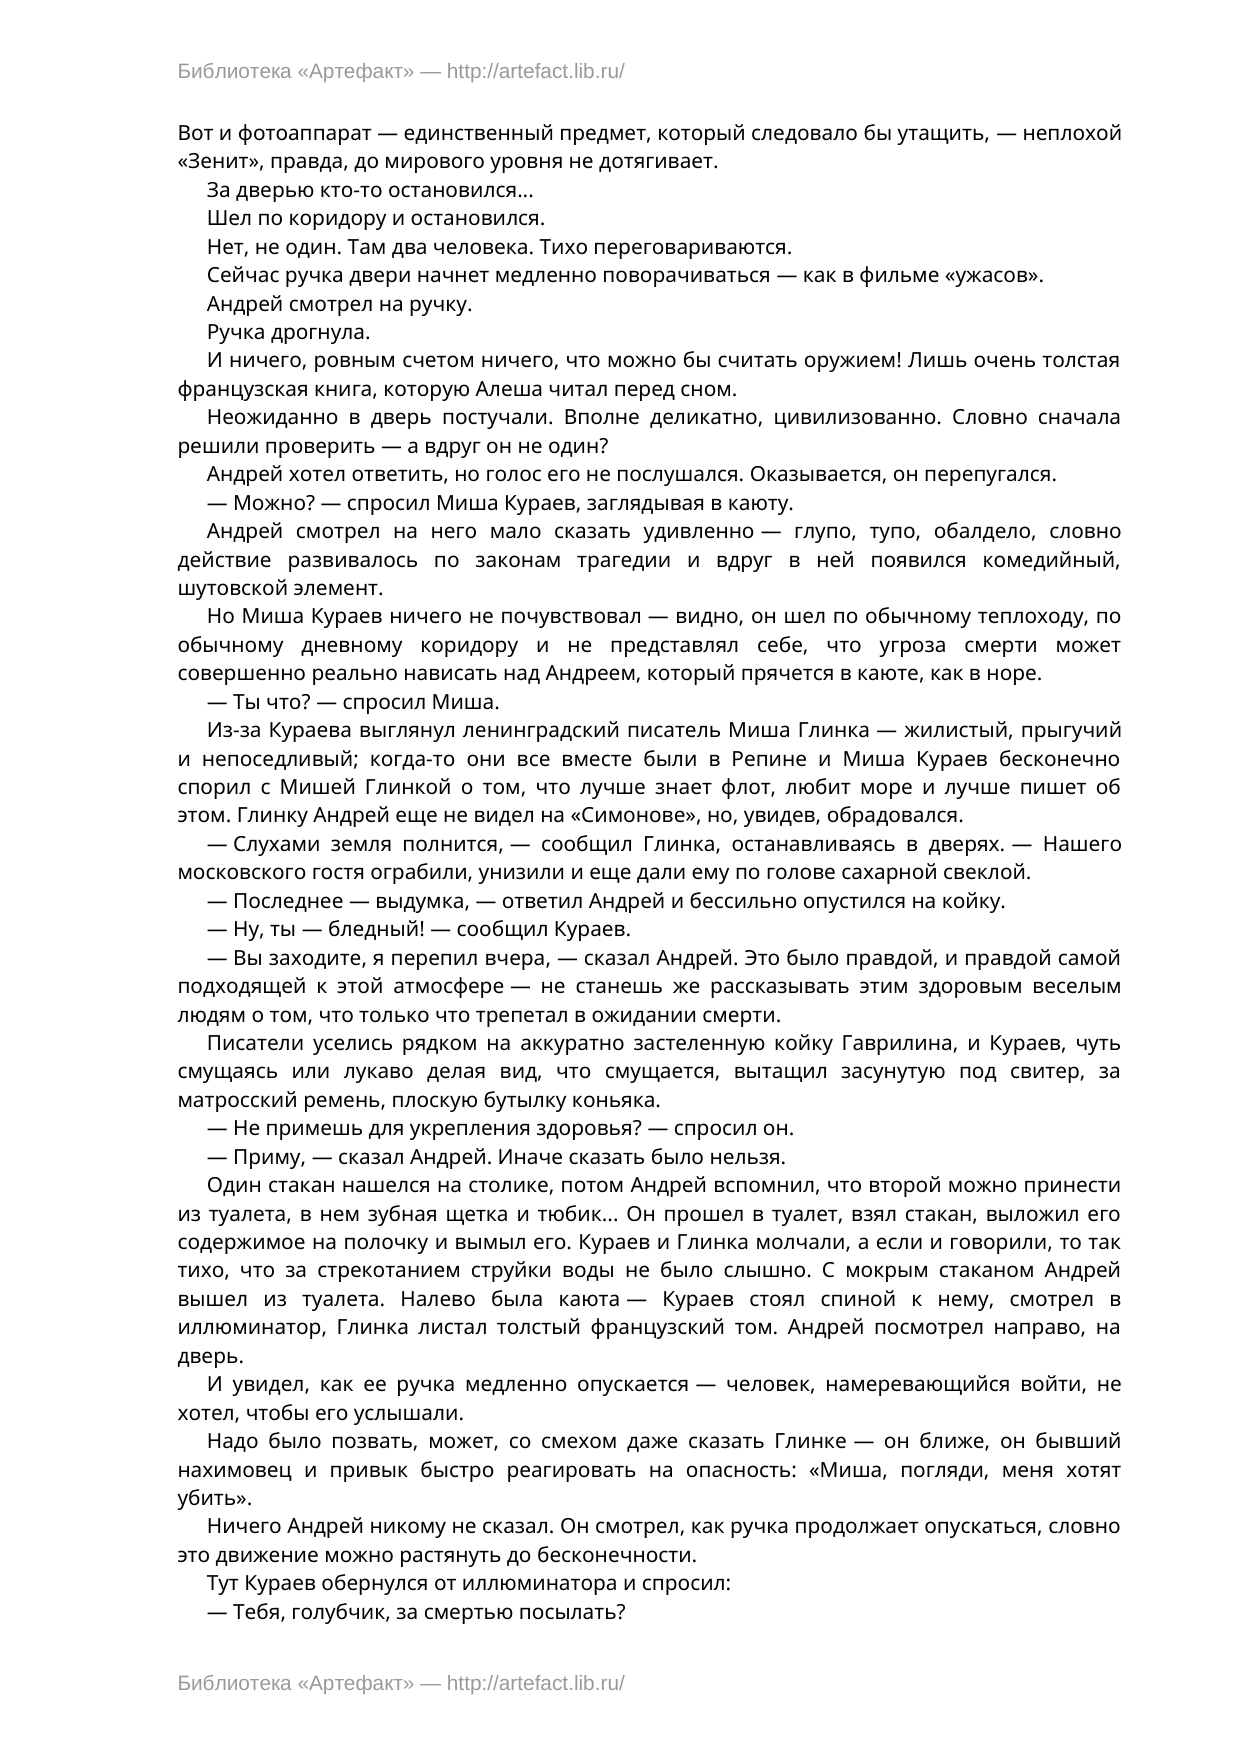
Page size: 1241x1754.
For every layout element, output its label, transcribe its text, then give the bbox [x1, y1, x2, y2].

text Писатели уселись рядком на аккуратно застеленную койку Гаврилина, и Кураев, чуть смущаясь или лукаво делая вид, что смущается, вытащил засунутую под свитер, за матросский ремень, плоскую бутылку коньяка. [177, 1028, 1122, 1113]
text — Вы заходите, я перепил вчера, — сказал Андрей. Это было правдой, и правдой самой подходящей к этой атмосфере — не станешь же рассказывать этим здоровым веселым людям о том, что только что трепетал в ожидании смерти. [177, 943, 1122, 1028]
text Из-за Кураева выглянул ленинградский писатель Миша Глинка — жилистый, прыгучий и непоседливый; когда-то они все вместе были в Репине и Миша Кураев бесконечно спорил с Мишей Глинкой о том, что лучше знает флот, любит море и лучше пишет об этом. Глинку Андрей еще не видел на «Симонове», но, увидев, обрадовался. [177, 715, 1122, 829]
text Андрей хотел ответить, но голос его не послушался. Оказывается, он перепугался. [177, 459, 1122, 488]
text И ничего, ровным счетом ничего, что можно бы считать оружием! Лишь очень толстая французская книга, которую Алеша читал перед сном. [177, 346, 1122, 402]
text Один стакан нашелся на столике, потом Андрей вспомнил, что второй можно принести из туалета, в нем зубная щетка и тюбик... Он прошел в туалет, взял стакан, выложил его содержимое на полочку и вымыл его. Кураев и Глинка молчали, а если и говорили, то так тихо, что за стрекотанием струйки воды не было слышно. С мокрым стаканом Андрей вышел из туалета. Налево была каюта — Кураев стоял спиной к нему, смотрел в иллюминатор, Глинка листал толстый французский том. Андрей посмотрел направо, на дверь. [177, 1170, 1122, 1369]
text — Приму, — сказал Андрей. Иначе сказать было нельзя. [177, 1142, 1122, 1170]
text — Ну, ты — бледный! — сообщил Кураев. [177, 914, 1122, 943]
text Надо было позвать, может, со смехом даже сказать Глинке — он ближе, он бывший нахимовец и привык быстро реагировать на опасность: «Миша, погляди, меня хотят убить». [177, 1426, 1122, 1512]
text — Тебя, голубчик, за смертью посылать? [177, 1597, 1122, 1625]
text Тут Кураев обернулся от иллюминатора и спросил: [177, 1568, 1122, 1597]
text — Слухами земля полнится, — сообщил Глинка, останавливаясь в дверях. — Нашего московского гостя ограбили, унизили и еще дали ему по голове сахарной свеклой. [177, 829, 1122, 886]
text Ручка дрогнула. [177, 317, 1122, 346]
text Андрей смотрел на ручку. [177, 289, 1122, 317]
text — Можно? — спросил Миша Кураев, заглядывая в каюту. [177, 488, 1122, 516]
text И увидел, как ее ручка медленно опускается — человек, намеревающийся войти, не хотел, чтобы его услышали. [177, 1369, 1122, 1426]
text Сейчас ручка двери начнет медленно поворачиваться — как в фильме «ужасов». [177, 260, 1122, 289]
text — Последнее — выдумка, — ответил Андрей и бессильно опустился на койку. [177, 886, 1122, 914]
text Андрей смотрел на него мало сказать удивленно — глупо, тупо, обалдело, словно действие развивалось по законам трагедии и вдруг в ней появился комедийный, шутовской элемент. [177, 516, 1122, 602]
text — Ты что? — спросил Миша. [177, 687, 1122, 715]
text Шел по коридору и остановился. [177, 203, 1122, 232]
text Неожиданно в дверь постучали. Вполне деликатно, цивилизованно. Словно сначала решили проверить — а вдруг он не один? [177, 402, 1122, 459]
text Ничего Андрей никому не сказал. Он смотрел, как ручка продолжает опускаться, словно это движение можно растянуть до бесконечности. [177, 1512, 1122, 1568]
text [177, 118, 1122, 175]
text — Не примешь для укрепления здоровья? — спросил он. [177, 1113, 1122, 1142]
text За дверью кто-то остановился... [177, 175, 1122, 203]
text Нет, не один. Там два человека. Тихо переговариваются. [177, 232, 1122, 260]
text Но Миша Кураев ничего не почувствовал — видно, он шел по обычному теплоходу, по обычному дневному коридору и не представлял себе, что угроза смерти может совершенно реально нависать над Андреем, который прячется в каюте, как в норе. [177, 602, 1122, 687]
